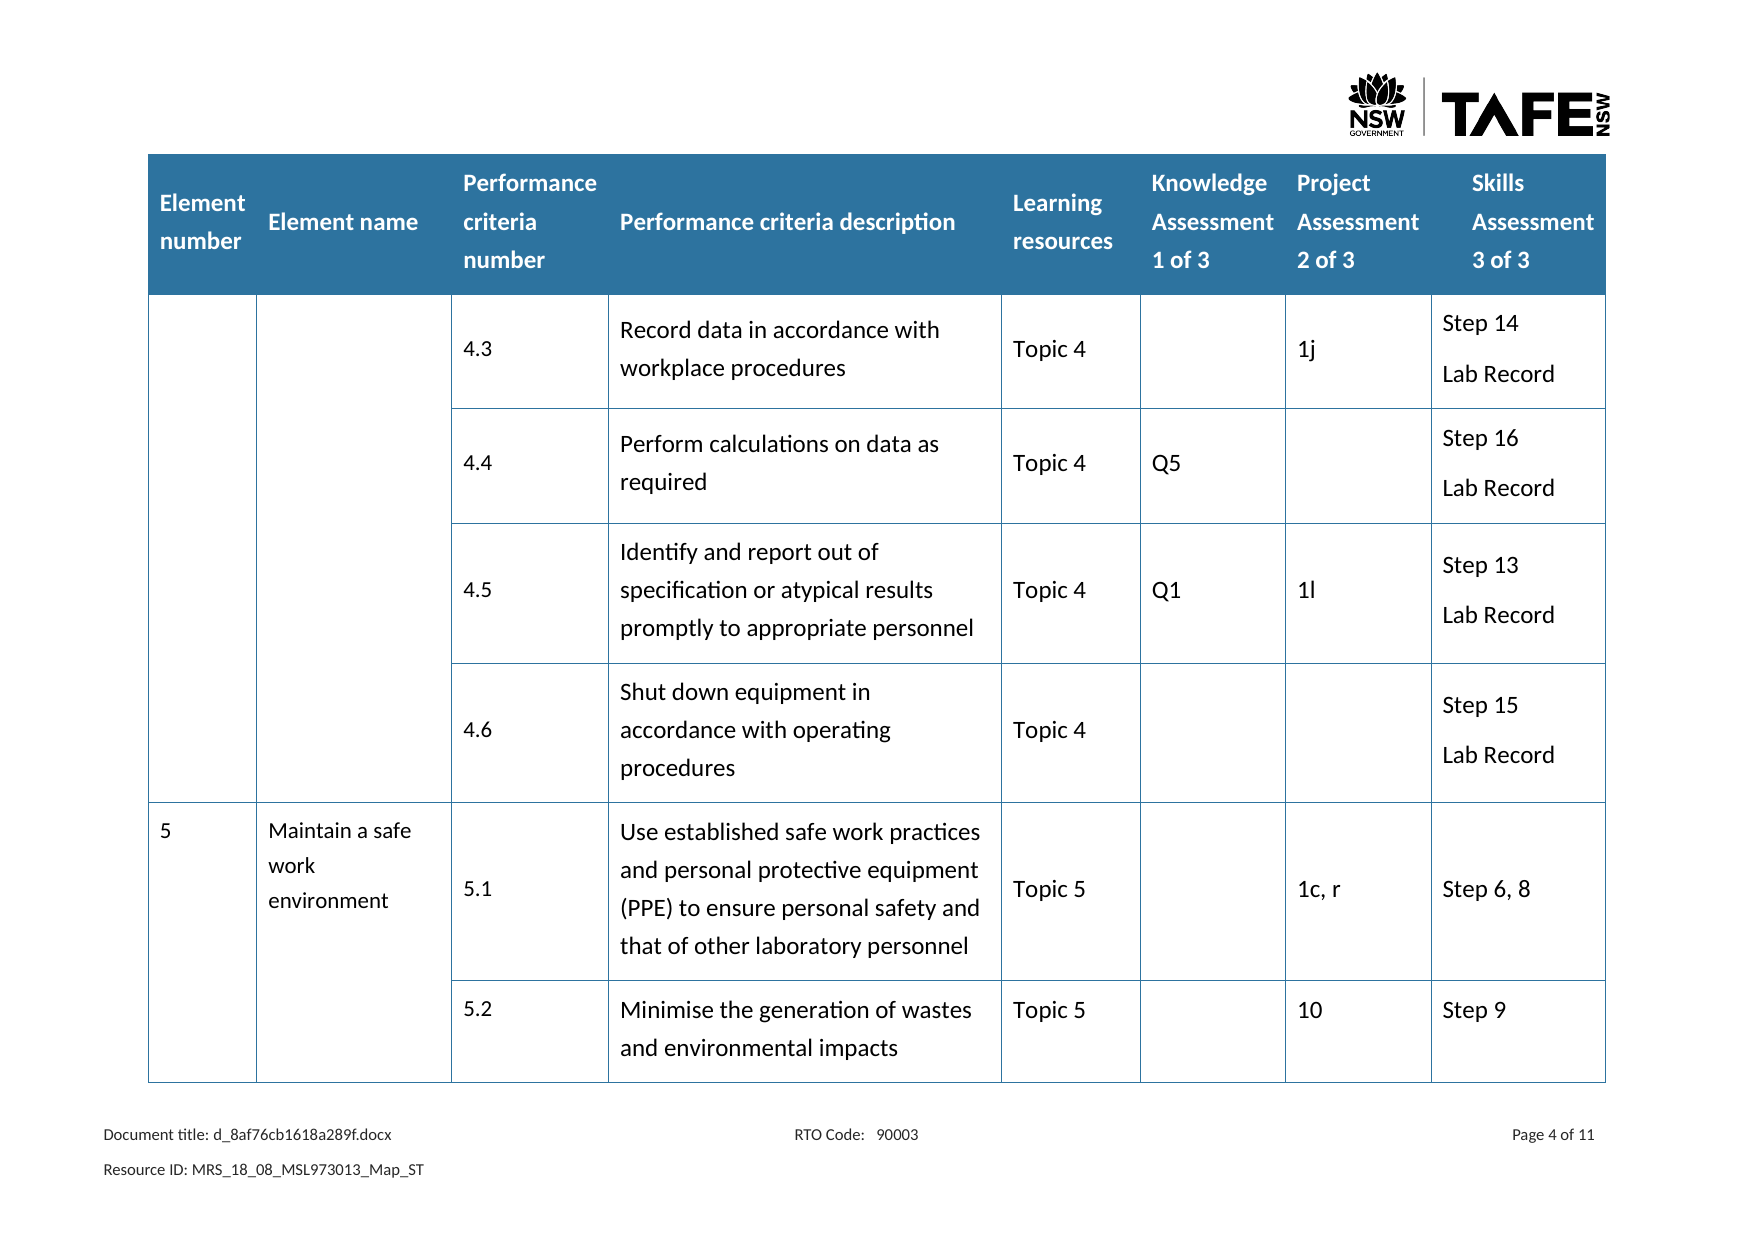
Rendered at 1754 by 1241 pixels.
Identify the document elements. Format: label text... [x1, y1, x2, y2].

table_cell Record data in accordance with workplace procedures [609, 295, 1001, 408]
table_header Learning resources [1002, 155, 1140, 294]
table_cell [1141, 981, 1285, 1082]
table_cell [1141, 295, 1285, 408]
table_cell Topic 4 [1002, 295, 1140, 408]
table_header Skills Assessment 3 of 3 [1432, 155, 1605, 294]
table_header Performance criteria description [609, 155, 1001, 294]
table_cell Topic 5 [1002, 981, 1140, 1082]
table_header Element number [149, 155, 256, 294]
table_cell Perform calculations on data as required [609, 409, 1001, 522]
table_cell 10 [1286, 981, 1431, 1082]
table_cell Step 15 Lab Record [1432, 664, 1605, 802]
table_header Knowledge Assessment 1 of 3 [1141, 155, 1285, 294]
table_cell Minimise the generation of wastes and environmental impacts [609, 981, 1001, 1082]
table_cell Step 16 Lab Record [1432, 409, 1605, 522]
table_cell 1l [1286, 524, 1431, 662]
table_cell Use established safe work practices and personal protective equipment (PPE) to ensure personal safety and that of other laboratory personnel [609, 803, 1001, 980]
table_cell [1141, 664, 1285, 802]
table_cell Q5 [1141, 409, 1285, 522]
table_cell [1286, 409, 1431, 522]
table_cell Step 6, 8 [1432, 803, 1605, 980]
table_cell [1141, 803, 1285, 980]
table_cell 5.1 [452, 803, 608, 980]
table_cell Topic 4 [1002, 664, 1140, 802]
table_cell Identify and report out of specification or atypical results promptly to appropriate personnel [609, 524, 1001, 662]
table_cell 5.2 [452, 981, 608, 1082]
table_cell Step 13 Lab Record [1432, 524, 1605, 662]
table_cell Maintain a safe work environment [257, 803, 451, 1082]
table_cell Topic 4 [1002, 524, 1140, 662]
table_header Project Assessment 2 of 3 [1286, 155, 1431, 294]
table_cell Step 9 Lab Record [1432, 981, 1605, 1082]
picture [1348, 71, 1610, 137]
table_cell [1286, 664, 1431, 802]
table_cell Step 14 Lab Record [1432, 295, 1605, 408]
table_cell Q1 [1141, 524, 1285, 662]
table_header Element name [257, 155, 451, 294]
table_cell 4.5 [452, 524, 608, 662]
table_cell 4.4 [452, 409, 608, 522]
table_header Performance criteria number [452, 155, 608, 294]
table_cell 1c, r [1286, 803, 1431, 980]
table_cell Shut down equipment in accordance with operating procedures [609, 664, 1001, 802]
table_cell 4.6 [452, 664, 608, 802]
table_cell 5 [149, 803, 256, 1082]
table_cell 1j [1286, 295, 1431, 408]
table_cell Topic 5 [1002, 803, 1140, 980]
table_cell Topic 4 [1002, 409, 1140, 522]
table_cell 4.3 [452, 295, 608, 408]
